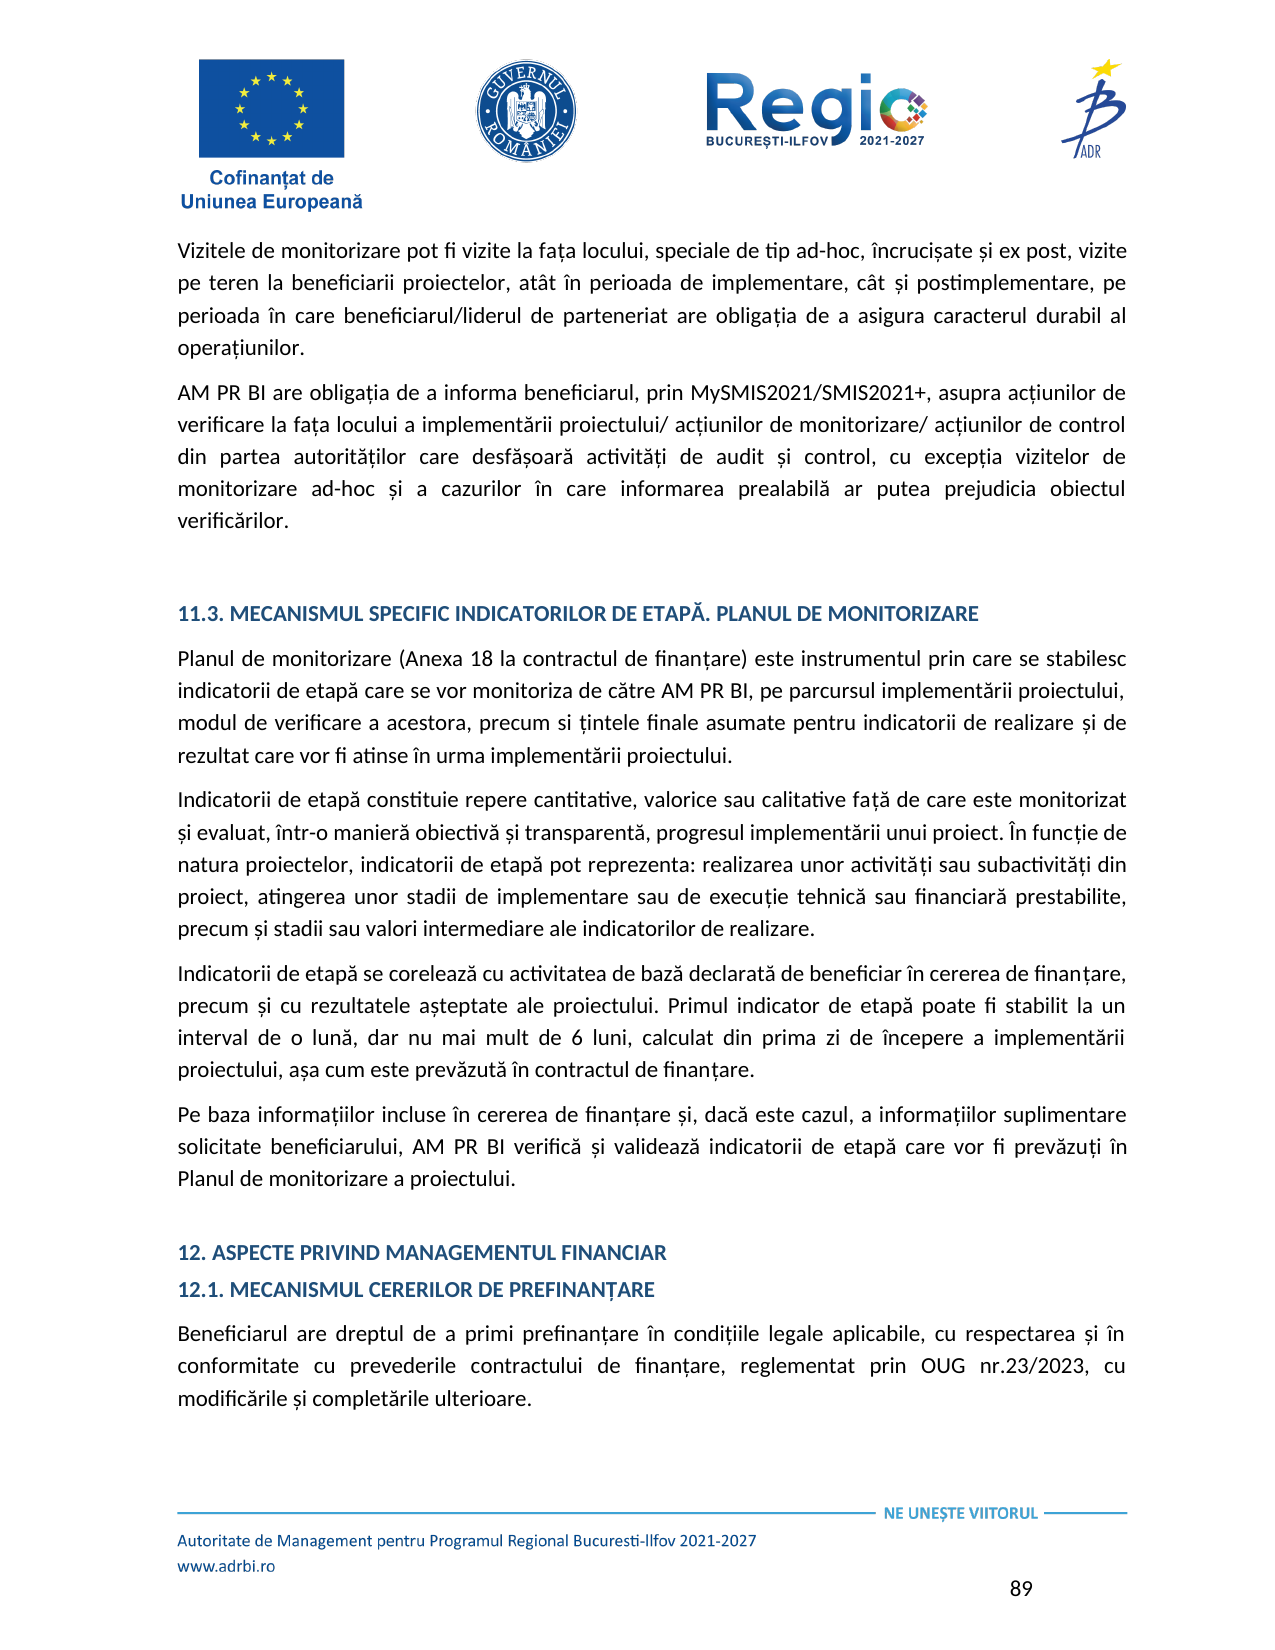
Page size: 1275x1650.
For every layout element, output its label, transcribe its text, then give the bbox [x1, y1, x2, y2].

text Indicatorii de etapă se corelează cu activitatea de bază declarată de beneficiar în cererea de finanţare, precum şi cu rezultatele aşteptate ale proiectului. Primul indicator de etapă poate fi stabilit la un interval de o lună, dar nu mai mult de 6 luni, calculat din prima zi de începere a implementării proiectului, aşa cum este prevăzută în contractul de finanţare. [177, 959, 1127, 1083]
picture [177, 59, 1128, 212]
text Vizitele de monitorizare pot fi vizite la faţa locului, speciale de tip ad-hoc, încrucişate şi ex post, vizite pe teren la beneficiarii proiectelor, atât în perioada de implementare, cât şi postimplementare, pe perioada în care beneficiarul/liderul de parteneriat are obligaţia de a asigura caracterul durabil al operaţiunilor. [177, 236, 1127, 361]
text Beneficiarul are dreptul de a primi prefinanțare în condițiile legale aplicabile, cu respectarea și în conformitate cu prevederile contractului de finanțare, reglementat prin OUG nr.23/2023, cu modificările și completările ulterioare. [177, 1319, 1127, 1412]
picture [177, 1507, 1128, 1572]
subtitle 12.1. MECANISMUL CERERILOR DE PREFINANȚARE [177, 1275, 1127, 1303]
text Pe baza informaţiilor incluse în cererea de finanţare şi, dacă este cazul, a informaţiilor suplimentare solicitate beneficiarului, AM PR BI verifică şi validează indicatorii de etapă care vor fi prevăzuţi în Planul de monitorizare a proiectului. [177, 1100, 1127, 1192]
text Indicatorii de etapă constituie repere cantitative, valorice sau calitative faţă de care este monitorizat şi evaluat, într-o manieră obiectivă şi transparentă, progresul implementării unui proiect. În funcţie de natura proiectelor, indicatorii de etapă pot reprezenta: realizarea unor activităţi sau subactivităţi din proiect, atingerea unor stadii de implementare sau de execuţie tehnică sau financiară prestabilite, precum şi stadii sau valori intermediare ale indicatorilor de realizare. [177, 785, 1127, 942]
text AM PR BI are obligația de a informa beneficiarul, prin MySMIS2021/SMIS2021+, asupra acțiunilor de verificare la fața locului a implementării proiectului/ acțiunilor de monitorizare/ acțiunilor de control din partea autorităților care desfășoară activități de audit și control, cu excepția vizitelor de monitorizare ad-hoc și a cazurilor în care informarea prealabilă ar putea prejudicia obiectul verificărilor. [177, 378, 1127, 534]
subtitle 12. ASPECTE PRIVIND MANAGEMENTUL FINANCIAR [177, 1238, 1127, 1266]
subtitle 11.3. MECANISMUL SPECIFIC INDICATORILOR DE ETAPĂ. PLANUL DE MONITORIZARE [177, 599, 1127, 627]
text Planul de monitorizare (Anexa 18 la contractul de finanţare) este instrumentul prin care se stabilesc indicatorii de etapă care se vor monitoriza de către AM PR BI, pe parcursul implementării proiectului, modul de verificare a acestora, precum si ţintele finale asumate pentru indicatorii de realizare şi de rezultat care vor fi atinse în urma implementării proiectului. [177, 644, 1127, 769]
